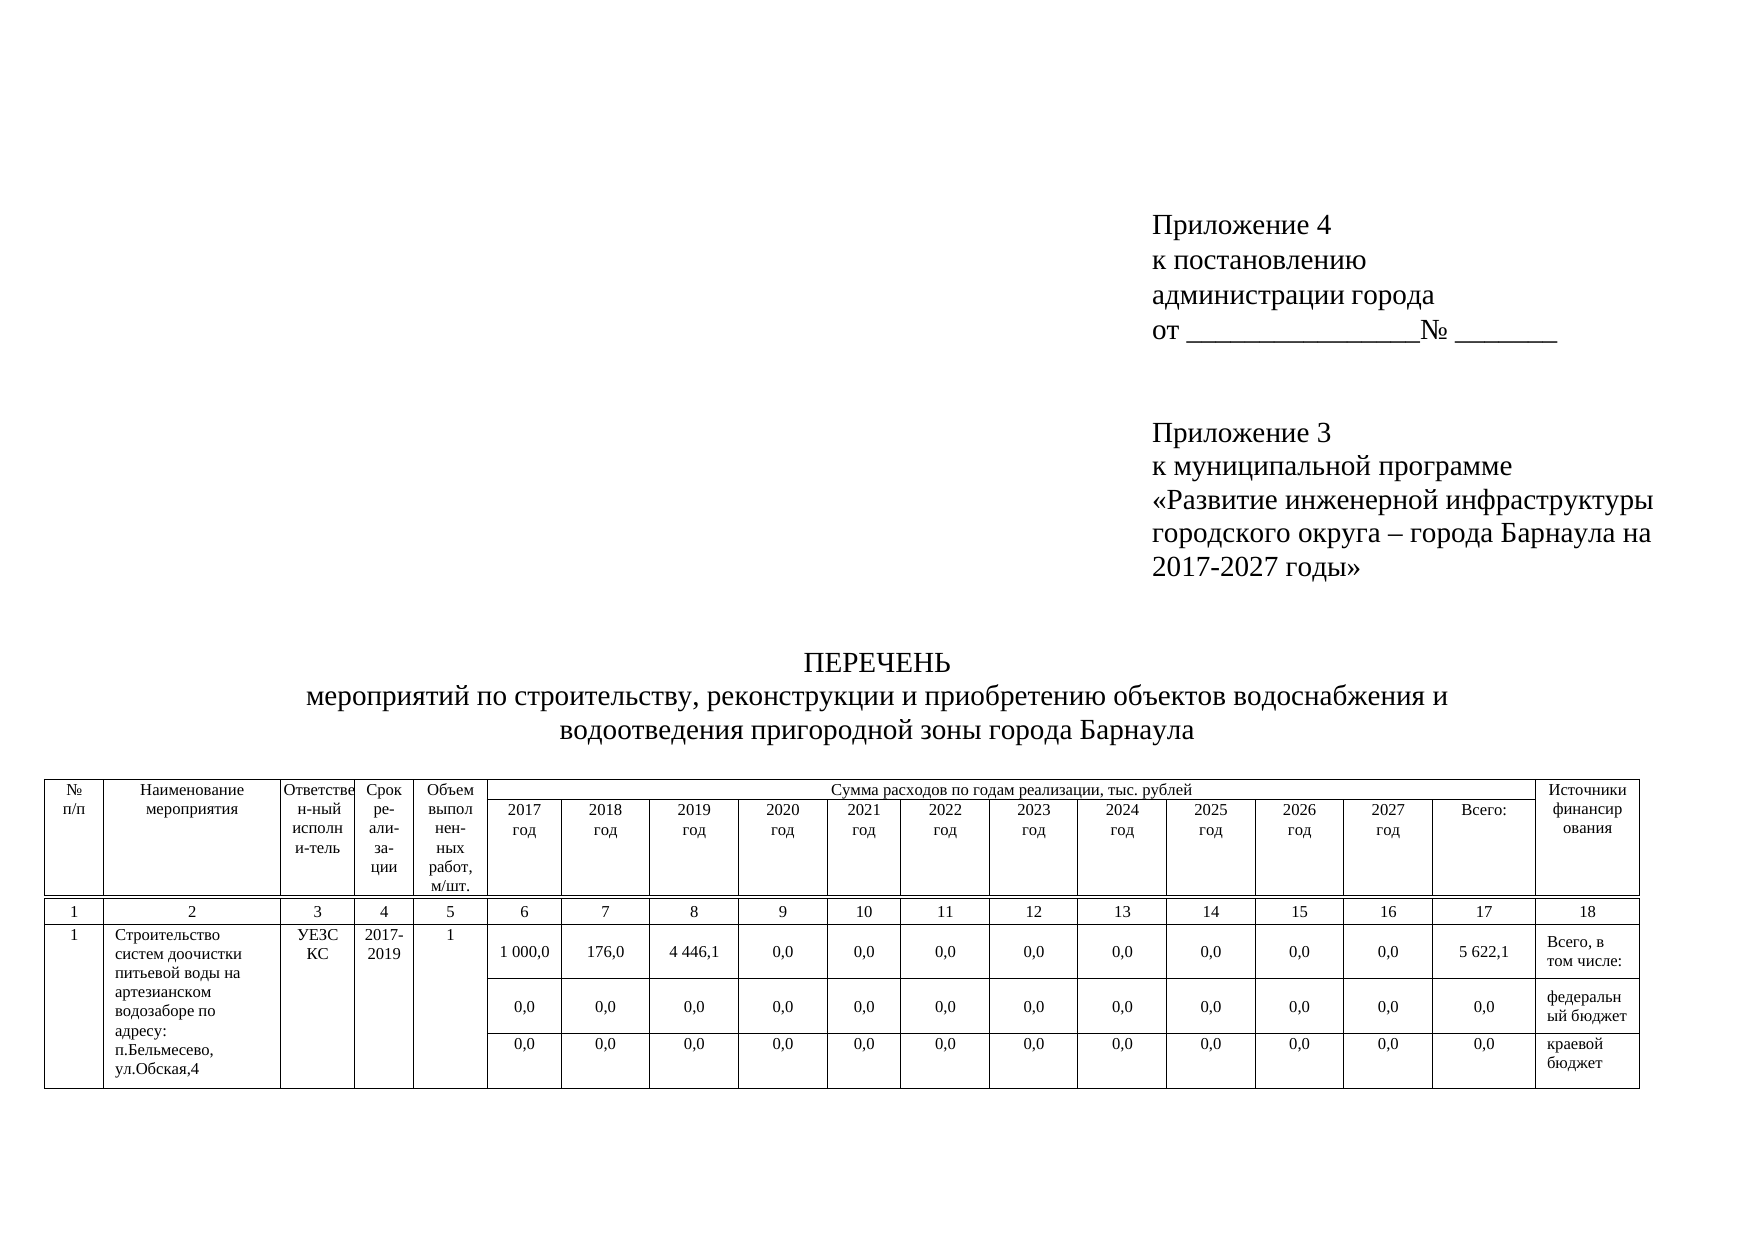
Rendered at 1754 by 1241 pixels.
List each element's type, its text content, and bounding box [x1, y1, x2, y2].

text водоотведения пригородной зоны города Барнаула [89, 712, 1665, 745]
table_cell 0,0 [828, 979, 900, 1033]
table_cell 5 622,1 [1433, 925, 1535, 978]
table_cell 2019 год [650, 800, 738, 895]
table_header 3 [281, 899, 354, 923]
table_header 4 [355, 899, 413, 923]
text «Развитие инженерной инфраструктуры городского округа – города Барнаула на 2017-2027 годы» [1152, 482, 1665, 582]
table_header 16 [1344, 899, 1432, 923]
table_cell 0,0 [1256, 979, 1343, 1033]
table_header 12 [990, 899, 1077, 923]
table_cell Всего, в том числе: [1536, 925, 1639, 978]
table_cell 2023 год [990, 800, 1077, 895]
table_cell 4 446,1 [650, 925, 738, 978]
table_cell УЕЗСКС [281, 925, 354, 1087]
table_cell 1 000,0 [488, 925, 561, 978]
table_cell 0,0 [488, 979, 561, 1033]
table_header Сумма расходов по годам реализации, тыс. рублей [488, 780, 1535, 799]
table_cell 0,0 [650, 979, 738, 1033]
table_header Источники финансирования [1536, 780, 1639, 895]
table_cell 0,0 [1256, 925, 1343, 978]
table_cell 0,0 [1167, 979, 1255, 1033]
table_cell 0,0 [1344, 925, 1432, 978]
table_cell 0,0 [901, 1034, 989, 1087]
table_cell 0,0 [488, 1034, 561, 1087]
table_cell Строительство систем доочистки питьевой воды на артезианском водозаборе по адресу: п.Бельмесево, ул.Обская,4 [104, 925, 280, 1087]
table_cell 0,0 [1344, 1034, 1432, 1087]
table_cell 2026 год [1256, 800, 1343, 895]
table_header 6 [488, 899, 561, 923]
table_header 5 [414, 899, 487, 923]
table_header 17 [1433, 899, 1535, 923]
table_cell 2017 год [488, 800, 561, 895]
table_cell 2025 год [1167, 800, 1255, 895]
table_header 13 [1078, 899, 1166, 923]
table_header 10 [828, 899, 900, 923]
table_header Объем выполнен-ных работ, м/шт. [414, 780, 487, 895]
table_cell 2020 год [739, 800, 827, 895]
table_cell 0,0 [739, 925, 827, 978]
table_cell Всего: [1433, 800, 1535, 895]
table_cell 2022 год [901, 800, 989, 895]
text Приложение 4 [1152, 207, 1665, 240]
text Приложение 3 к муниципальной программе [1152, 415, 1665, 482]
table_cell 0,0 [1078, 979, 1166, 1033]
table_header 8 [650, 899, 738, 923]
table_header 11 [901, 899, 989, 923]
table_header 14 [1167, 899, 1255, 923]
text к постановлению [1152, 242, 1665, 276]
table_cell 2027 год [1344, 800, 1432, 895]
table_header № п/п [45, 780, 103, 895]
table_header Срок ре-ализа-ции [355, 780, 413, 895]
table_cell 0,0 [562, 979, 649, 1033]
table_cell 0,0 [901, 979, 989, 1033]
table_header 18 [1536, 899, 1639, 923]
table_cell федеральный бюджет [1536, 979, 1639, 1033]
table_cell 1 [414, 925, 487, 1087]
table_cell 0,0 [990, 979, 1077, 1033]
table_cell 0,0 [1256, 1034, 1343, 1087]
table_cell 0,0 [562, 1034, 649, 1087]
table_cell 0,0 [828, 925, 900, 978]
text мероприятий по строительству, реконструкции и приобретению объектов водоснабжения и [89, 678, 1665, 712]
table_cell 0,0 [990, 925, 1077, 978]
table_cell 0,0 [1078, 1034, 1166, 1087]
table_cell 0,0 [901, 925, 989, 978]
table_cell 2021 год [828, 800, 900, 895]
table_cell 2024 год [1078, 800, 1166, 895]
text администрации города [1152, 277, 1665, 311]
table_cell 2018 год [562, 800, 649, 895]
table_cell 176,0 [562, 925, 649, 978]
table_header 9 [739, 899, 827, 923]
table_header 15 [1256, 899, 1343, 923]
table_cell 2017-2019 [355, 925, 413, 1087]
table_cell 0,0 [739, 979, 827, 1033]
text от ________________№ _______ [1152, 312, 1677, 346]
table_cell 0,0 [1433, 979, 1535, 1033]
table_header 2 [104, 899, 280, 923]
table_cell 0,0 [1167, 925, 1255, 978]
table_header 7 [562, 899, 649, 923]
table_cell 0,0 [1078, 925, 1166, 978]
table_cell 0,0 [739, 1034, 827, 1087]
table_cell 0,0 [1344, 979, 1432, 1033]
table_cell 0,0 [650, 1034, 738, 1087]
table_cell 0,0 [1167, 1034, 1255, 1087]
table_header Наименование мероприятия [104, 780, 280, 895]
table_header Ответствен-ный исполни-тель [281, 780, 354, 895]
table_cell 0,0 [990, 1034, 1077, 1087]
table_cell 0,0 [828, 1034, 900, 1087]
table_cell 0,0 [1433, 1034, 1535, 1087]
table_cell краевой бюджет [1536, 1034, 1639, 1087]
table_cell 1 [45, 925, 103, 1087]
text ПЕРЕЧЕНЬ [89, 645, 1665, 678]
table_header 1 [45, 899, 103, 923]
